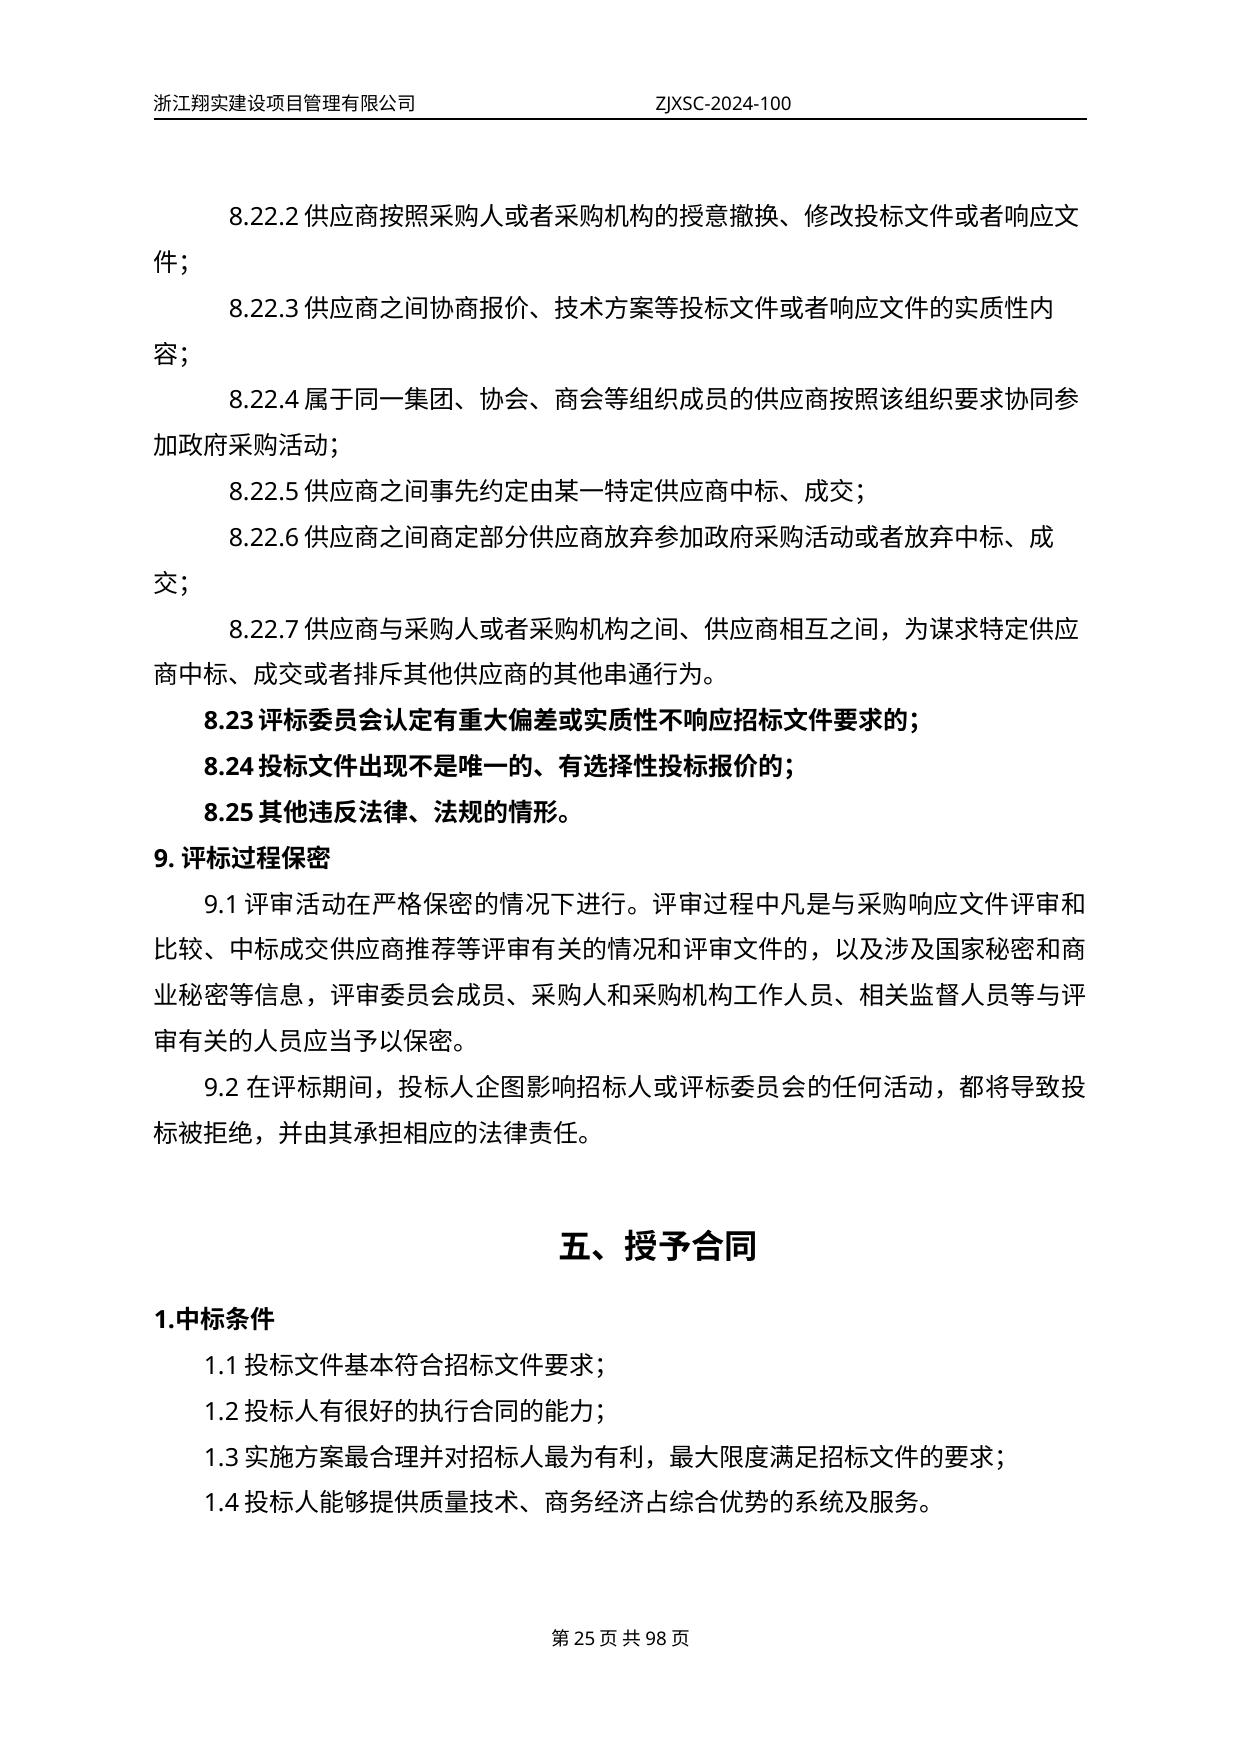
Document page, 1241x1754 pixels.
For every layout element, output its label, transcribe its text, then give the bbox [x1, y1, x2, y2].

list 1.中标条件 [153, 1292, 1087, 1338]
text 8.25其他违反法律、法规的情形。 [153, 785, 1087, 831]
text 8.22.5供应商之间事先约定由某一特定供应商中标、成交； [153, 464, 1087, 510]
text 1.2投标人有很好的执行合同的能力； [153, 1383, 1087, 1429]
text 1.4投标人能够提供质量技术、商务经济占综合优势的系统及服务。 [153, 1475, 1087, 1521]
text 1.1投标文件基本符合招标文件要求； [153, 1338, 1087, 1383]
text 8.22.2供应商按照采购人或者采购机构的授意撤换、修改投标文件或者响应文件； [153, 189, 1087, 281]
text 8.22.6供应商之间商定部分供应商放弃参加政府采购活动或者放弃中标、成交； [153, 510, 1087, 601]
text 9.2 在评标期间，投标人企图影响招标人或评标委员会的任何活动，都将导致投标被拒绝，并由其承担相应的法律责任。 [153, 1060, 1087, 1151]
text 8.22.3供应商之间协商报价、技术方案等投标文件或者响应文件的实质性内容； [153, 281, 1087, 372]
text 1.3实施方案最合理并对招标人最为有利，最大限度满足招标文件的要求； [153, 1429, 1087, 1475]
text 9.1评审活动在严格保密的情况下进行。评审过程中凡是与采购响应文件评审和比较、中标成交供应商推荐等评审有关的情况和评审文件的，以及涉及国家秘密和商业秘密等信息，评审委员会成员、采购人和采购机构工作人员、相关监督人员等与评审有关的人员应当予以保密。 [153, 876, 1087, 1060]
text 8.22.4属于同一集团、协会、商会等组织成员的供应商按照该组织要求协同参加政府采购活动； [153, 372, 1087, 464]
text 8.22.7供应商与采购人或者采购机构之间、供应商相互之间，为谋求特定供应商中标、成交或者排斥其他供应商的其他串通行为。 [153, 601, 1087, 693]
text 五、授予合同 [153, 1219, 1087, 1268]
text 8.23评标委员会认定有重大偏差或实质性不响应招标文件要求的； [153, 693, 1087, 739]
text 9. 评标过程保密 [153, 831, 1087, 876]
text 8.24投标文件出现不是唯一的、有选择性投标报价的； [153, 739, 1087, 785]
